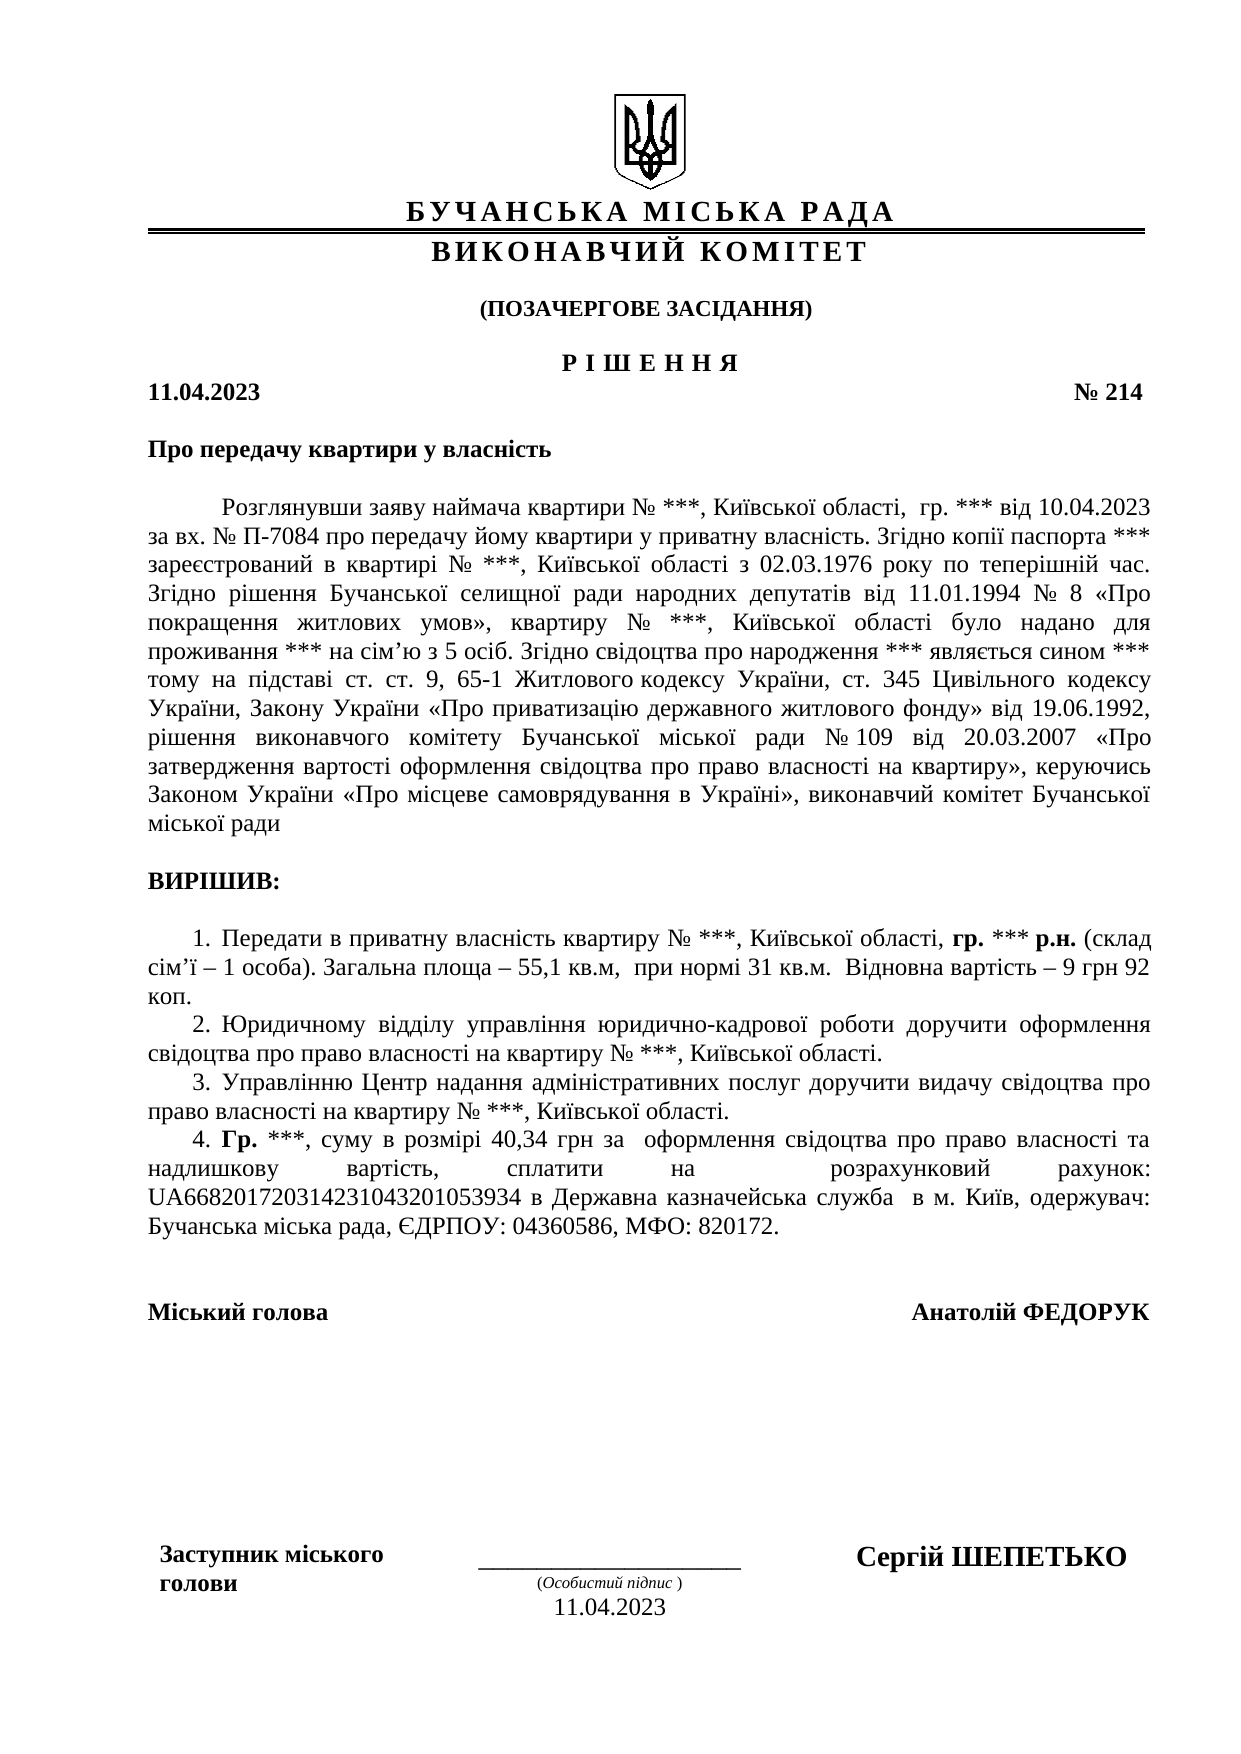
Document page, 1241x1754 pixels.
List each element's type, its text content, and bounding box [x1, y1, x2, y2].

list Юридичному відділу управління юридично-кадрової роботи доручити оформлення свідоцтва про право власності на квартиру № ***, Київської області. [148, 1009, 1152, 1067]
text РІШЕННЯ [148, 348, 1152, 377]
list Управлінню Центр надання адміністративних послуг доручити видачу свідоцтва про право власності на квартиру № ***, Київської області. [148, 1067, 1152, 1124]
text Міський голова Анатолій ФЕДОРУК [148, 1297, 1152, 1326]
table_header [148, 1539, 447, 1665]
list Передати в приватну власність квартиру № ***, Київської області, гр. *** р.н. (склад сім’ї – 1 особа). Загальна площа – 55,1 кв.м, при нормі 31 кв.м. Відновна вартість – 9 грн 92 коп. [148, 923, 1152, 1009]
text ВИРІШИВ: [148, 866, 1152, 894]
text БУЧАНСЬКА МІСЬКА РАДА [148, 194, 1152, 228]
table_header Сергій ШЕПЕТЬКО [772, 1539, 1151, 1665]
list Гр. ***, суму в розмірі 40,34 грн за оформлення свідоцтва про право власності та надлишкову вартість, сплатити на розрахунковий рахунок: UA668201720314231043201053934 в Державна казначейська служба в м. Київ, одержувач: Бучанська міська рада, ЄДРПОУ: 04360586, МФО: 820172. [148, 1124, 1152, 1239]
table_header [447, 1539, 772, 1665]
table_header ВИКОНАВЧИЙ КОМІТЕТ (ПОЗАЧЕРГОВЕ ЗАСІДАННЯ) [148, 234, 1144, 348]
text Розглянувши заяву наймача квартири № ***, Київської області, гр. *** від 10.04.2023 за вх. № П-7084 про передачу йому квартири у приватну власність. Згідно копії паспорта *** зареєстрований в квартирі № ***, Київської області з 02.03.1976 року по теперішній час. Згідно рішення Бучанської селищної ради народних депутатів від 11.01.1994 № 8 «Про покращення житлових умов», квартиру № ***, Київської області було надано для проживання *** на сім’ю з 5 осіб. Згідно свідоцтва про народження *** являється сином *** тому на підставі ст. ст. 9, 65-1 Житлового кодексу України, ст. 345 Цивільного кодексу України, Закону України «Про приватизацію державного житлового фонду» від 19.06.1992, рішення виконавчого комітету Бучанської міської ради № 109 від 20.03.2007 «Про затвердження вартості оформлення свідоцтва про право власності на квартиру», керуючись Законом України «Про місцеве самоврядування в Україні», виконавчий комітет Бучанської міської ради [148, 492, 1152, 837]
text 11.04.2023 № 214 [148, 377, 1152, 406]
text Про передачу квартири у власність [148, 434, 1152, 463]
